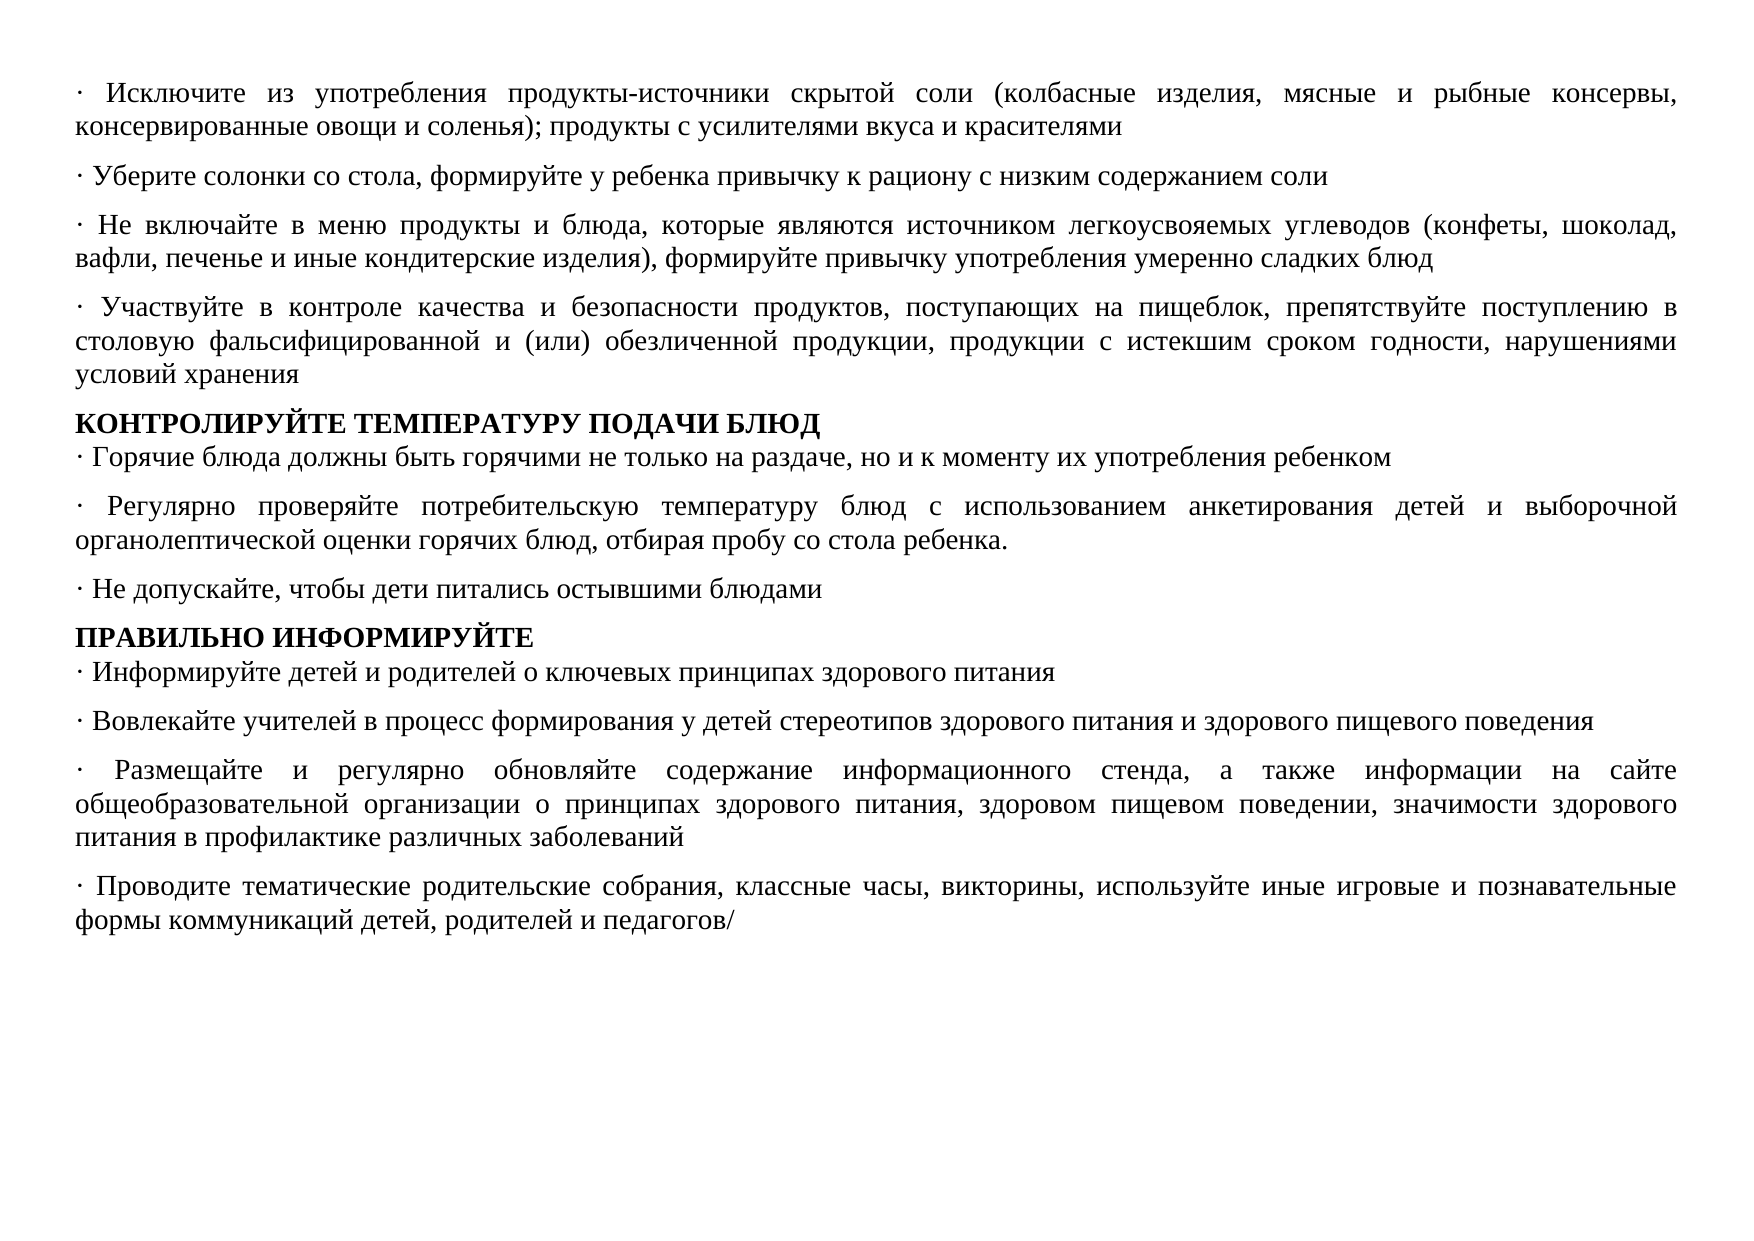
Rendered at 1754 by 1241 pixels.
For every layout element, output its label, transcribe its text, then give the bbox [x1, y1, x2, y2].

text · Размещайте и регулярно обновляйте содержание информационного стенда, а также информации на сайте общеобразовательной организации о принципах здорового питания, здоровом пищевом поведении, значимости здорового питания в профилактике различных заболеваний [75, 752, 1679, 853]
text · Вовлекайте учителей в процесс формирования у детей стереотипов здорового питания и здорового пищевого поведения [75, 703, 1679, 737]
text · Регулярно проверяйте потребительскую температуру блюд с использованием анкетирования детей и выборочной органолептической оценки горячих блюд, отбирая пробу со стола ребенка. [75, 488, 1679, 556]
text · Не включайте в меню продукты и блюда, которые являются источником легкоусвояемых углеводов (конфеты, шоколад, вафли, печенье и иные кондитерские изделия), формируйте привычку употребления умеренно сладких блюд [75, 207, 1679, 274]
text · Исключите из употребления продукты-источники скрытой соли (колбасные изделия, мясные и рыбные консервы, консервированные овощи и соленья); продукты с усилителями вкуса и красителями [75, 75, 1679, 142]
text ПРАВИЛЬНО ИНФОРМИРУЙТЕ [75, 620, 1679, 654]
text · Информируйте детей и родителей о ключевых принципах здорового питания [75, 654, 1679, 687]
text · Горячие блюда должны быть горячими не только на раздаче, но и к моменту их употребления ребенком [75, 439, 1679, 473]
text · Проводите тематические родительские собрания, классные часы, викторины, используйте иные игровые и познавательные формы коммуникаций детей, родителей и педагогов/ [75, 868, 1679, 936]
text · Участвуйте в контроле качества и безопасности продуктов, поступающих на пищеблок, препятствуйте поступлению в столовую фальсифицированной и (или) обезличенной продукции, продукции с истекшим сроком годности, нарушениями условий хранения [75, 289, 1679, 390]
text · Не допускайте, чтобы дети питались остывшими блюдами [75, 571, 1679, 605]
text · Уберите солонки со стола, формируйте у ребенка привычку к рациону с низким содержанием соли [75, 158, 1679, 191]
text КОНТРОЛИРУЙТЕ ТЕМПЕРАТУРУ ПОДАЧИ БЛЮД [75, 406, 1679, 439]
